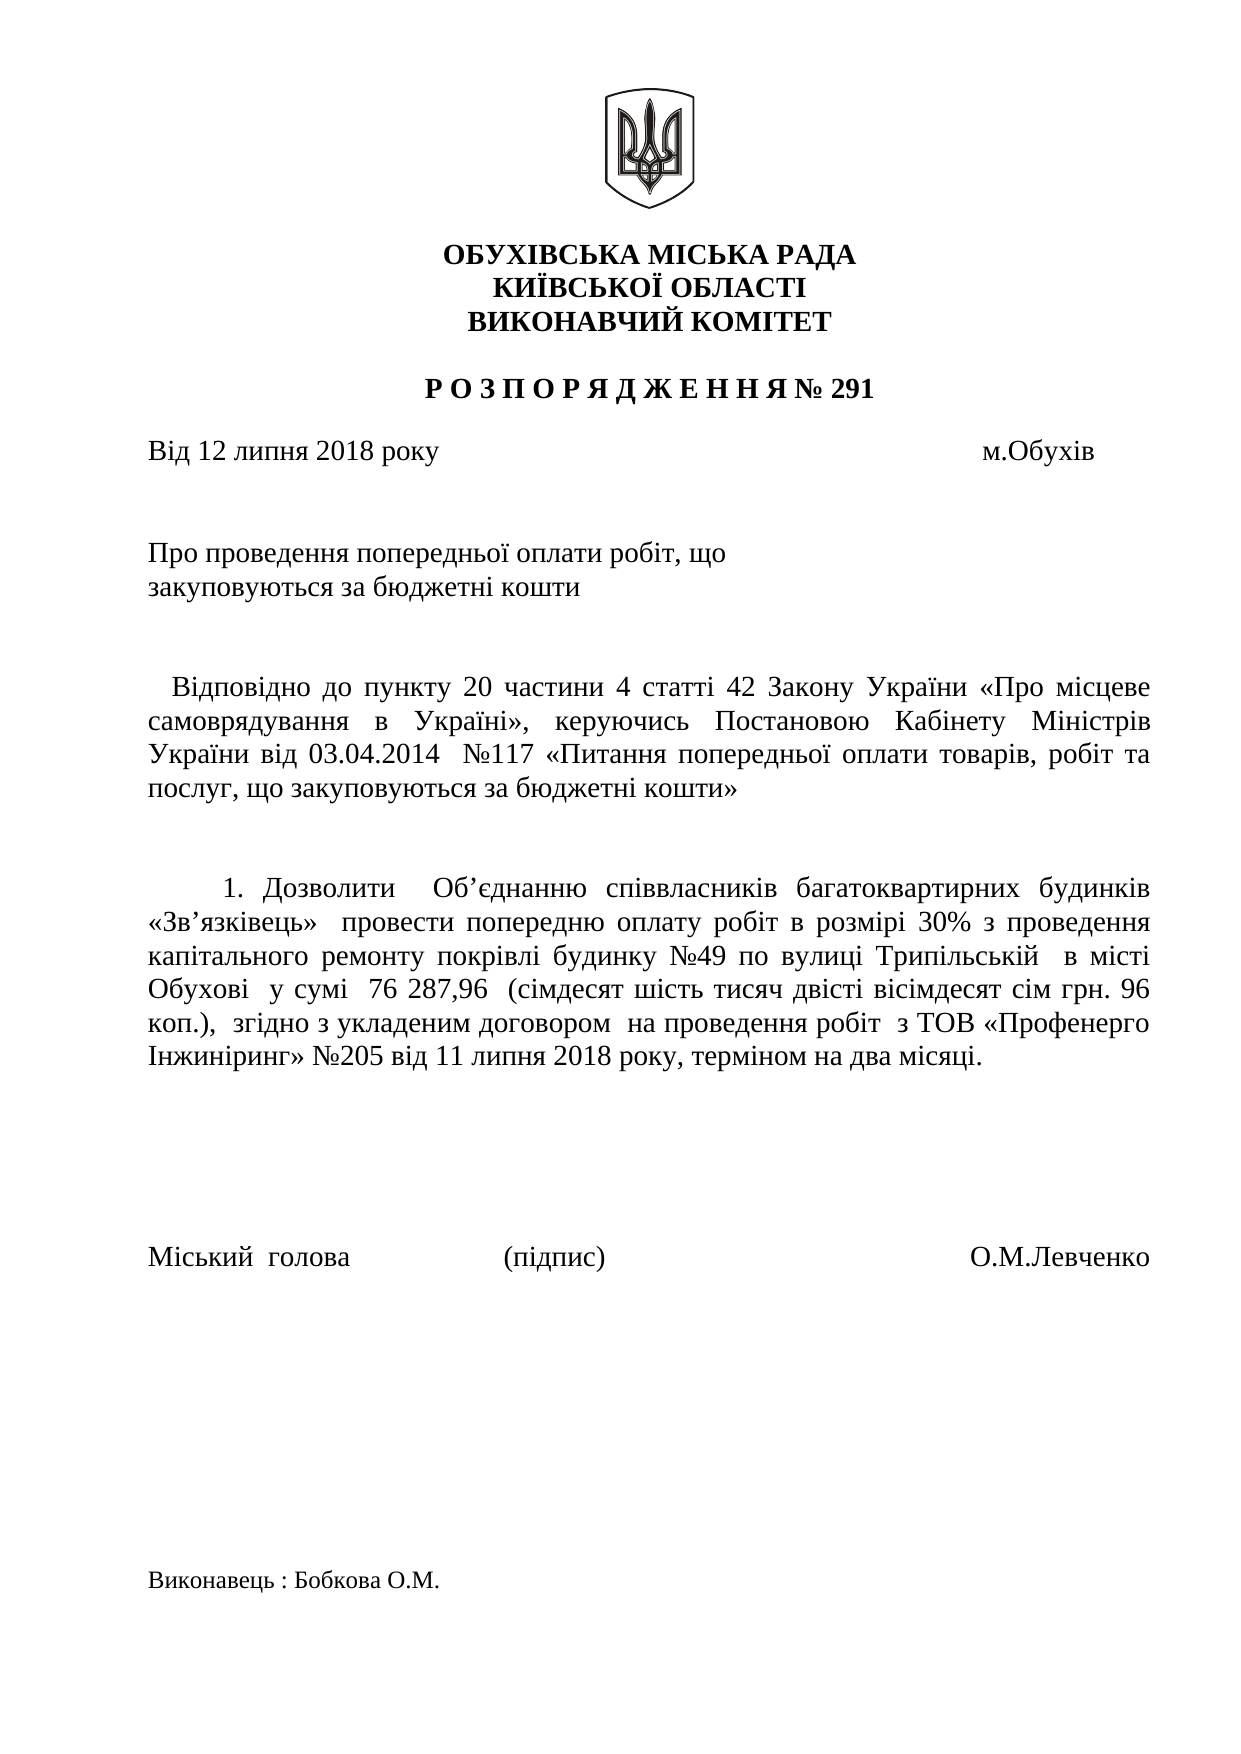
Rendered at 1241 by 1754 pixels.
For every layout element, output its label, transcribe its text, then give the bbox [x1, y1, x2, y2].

text Відповідно до пункту 20 частини 4 статті 42 Закону України «Про місцеве самоврядування в Україні», керуючись Постановою Кабінету Міністрів України від 03.04.2014 №117 «Питання попередньої оплати товарів, робіт та послуг, що закуповуються за бюджетні кошти» [148, 669, 1152, 803]
text Про проведення попередньої оплати робіт, що [148, 535, 1152, 569]
text Міський голова (підпис) О.М.Левченко [148, 1239, 1152, 1273]
text Р О З П О Р Я Д Ж Е Н Н Я № 291 [148, 371, 1152, 405]
text Від 12 липня 2018 року м.Обухів [148, 433, 1152, 467]
text КИЇВСЬКОЇ ОБЛАСТІ [148, 271, 1152, 304]
text ОБУХІВСЬКА МІСЬКА РАДА [148, 237, 1152, 271]
text закуповуються за бюджетні кошти [148, 569, 1152, 602]
text ВИКОНАВЧИЙ КОМІТЕТ [148, 304, 1152, 338]
text Виконавець : Бобкова О.М. [148, 1565, 1152, 1594]
text 1. Дозволити Об’єднанню співвласників багатоквартирних будинків «Зв’язківець» провести попередню оплату робіт в розмірі 30% з проведення капітального ремонту покрівлі будинку №49 по вулиці Трипільській в місті Обухові у сумі 76 287,96 (сімдесят шість тисяч двісті вісімдесят сім грн. 96 коп.), згідно з укладеним договором на проведення робіт з ТОВ «Профенерго Інжиніринг» №205 від 11 липня 2018 року, терміном на два місяці. [148, 871, 1152, 1072]
